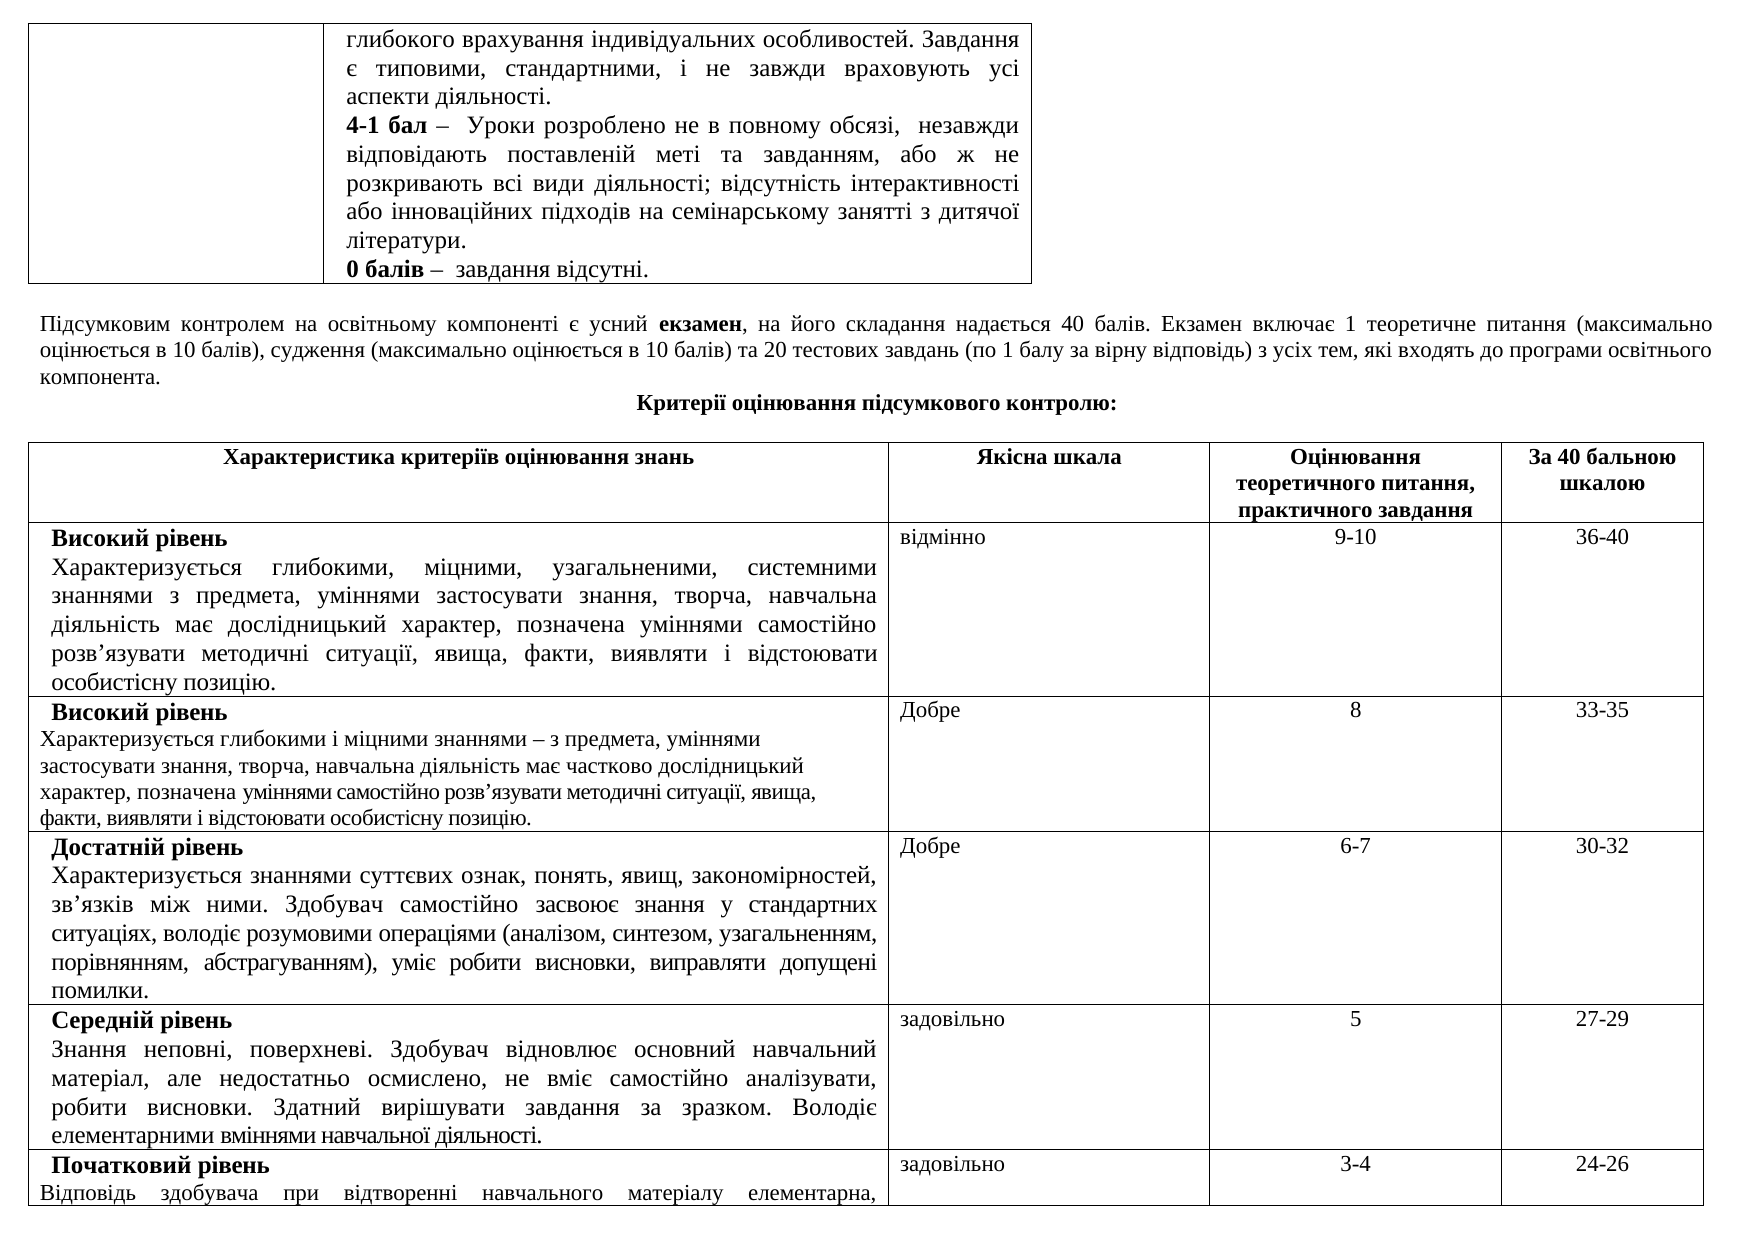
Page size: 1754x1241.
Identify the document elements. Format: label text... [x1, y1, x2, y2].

table_cell 3-4 [1210, 1150, 1501, 1205]
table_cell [29, 24, 323, 283]
table_cell задовільно [889, 1150, 1209, 1205]
list Критерії оцінювання підсумкового контролю: [39, 389, 1714, 416]
table_cell 24-26 [1502, 1150, 1703, 1205]
table_cell Добре [889, 832, 1209, 1004]
table_cell Добре [889, 697, 1209, 831]
table_cell відмінно [889, 523, 1209, 696]
table_cell 27-29 [1502, 1005, 1703, 1149]
table_cell 36-40 [1502, 523, 1703, 696]
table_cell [29, 1150, 888, 1205]
table_cell Достатній рівень Характеризується знаннями суттєвих ознак, понять, явищ, закономірностей, зв’язків між ними. Здобувач самостійно засвоює знання у стандартних ситуаціях, володіє розумовими операціями (аналізом, синтезом, узагальненням, порівнянням, абстрагуванням), уміє робити висновки, виправляти допущені помилки. [29, 832, 888, 1004]
table_header Якісна шкала [889, 443, 1209, 522]
table_header Оцінювання теоретичного питання, практичного завдання [1210, 443, 1501, 522]
table_cell 6-7 [1210, 832, 1501, 1004]
table_cell Високий рівень Характеризується глибокими і міцними знаннями – з предмета, уміннями застосувати знання, творча, навчальна діяльність має частково дослідницький характер, позначена уміннями самостійно розв’язувати методичні ситуації, явища, факти, виявляти і відстоювати особистісну позицію. [29, 697, 888, 831]
table_cell задовільно [889, 1005, 1209, 1149]
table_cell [324, 24, 1031, 283]
table_cell Високий рівень Характеризується глибокими, міцними, узагальненими, системними знаннями з предмета, уміннями застосувати знання, творча, навчальна діяльність має дослідницький характер, позначена уміннями самостійно розв’язувати методичні ситуації, явища, факти, виявляти і відстоювати особистісну позицію. [29, 523, 888, 696]
table_cell 33-35 [1502, 697, 1703, 831]
table_header За 40 бальною шкалою [1502, 443, 1703, 522]
table_cell Середній рівень Знання неповні, поверхневі. Здобувач відновлює основний навчальний матеріал, але недостатньо осмислено, не вміє самостійно аналізувати, робити висновки. Здатний вирішувати завдання за зразком. Володіє елементарними вміннями навчальної діяльності. [29, 1005, 888, 1149]
text Підсумковим контролем на освітньому компоненті є усний екзамен, на його складання надається 40 балів. Екзамен включає 1 теоретичне питання (максимально оцінюється в 10 балів), судження (максимально оцінюється в 10 балів) та 20 тестових завдань (по 1 балу за вірну відповідь) з усіх тем, які входять до програми освітнього компонента. [39, 310, 1714, 389]
table_cell 30-32 [1502, 832, 1703, 1004]
table_cell 8 [1210, 697, 1501, 831]
table_cell 5 [1210, 1005, 1501, 1149]
table_cell 9-10 [1210, 523, 1501, 696]
table_header Характеристика критеріїв оцінювання знань [29, 443, 888, 522]
